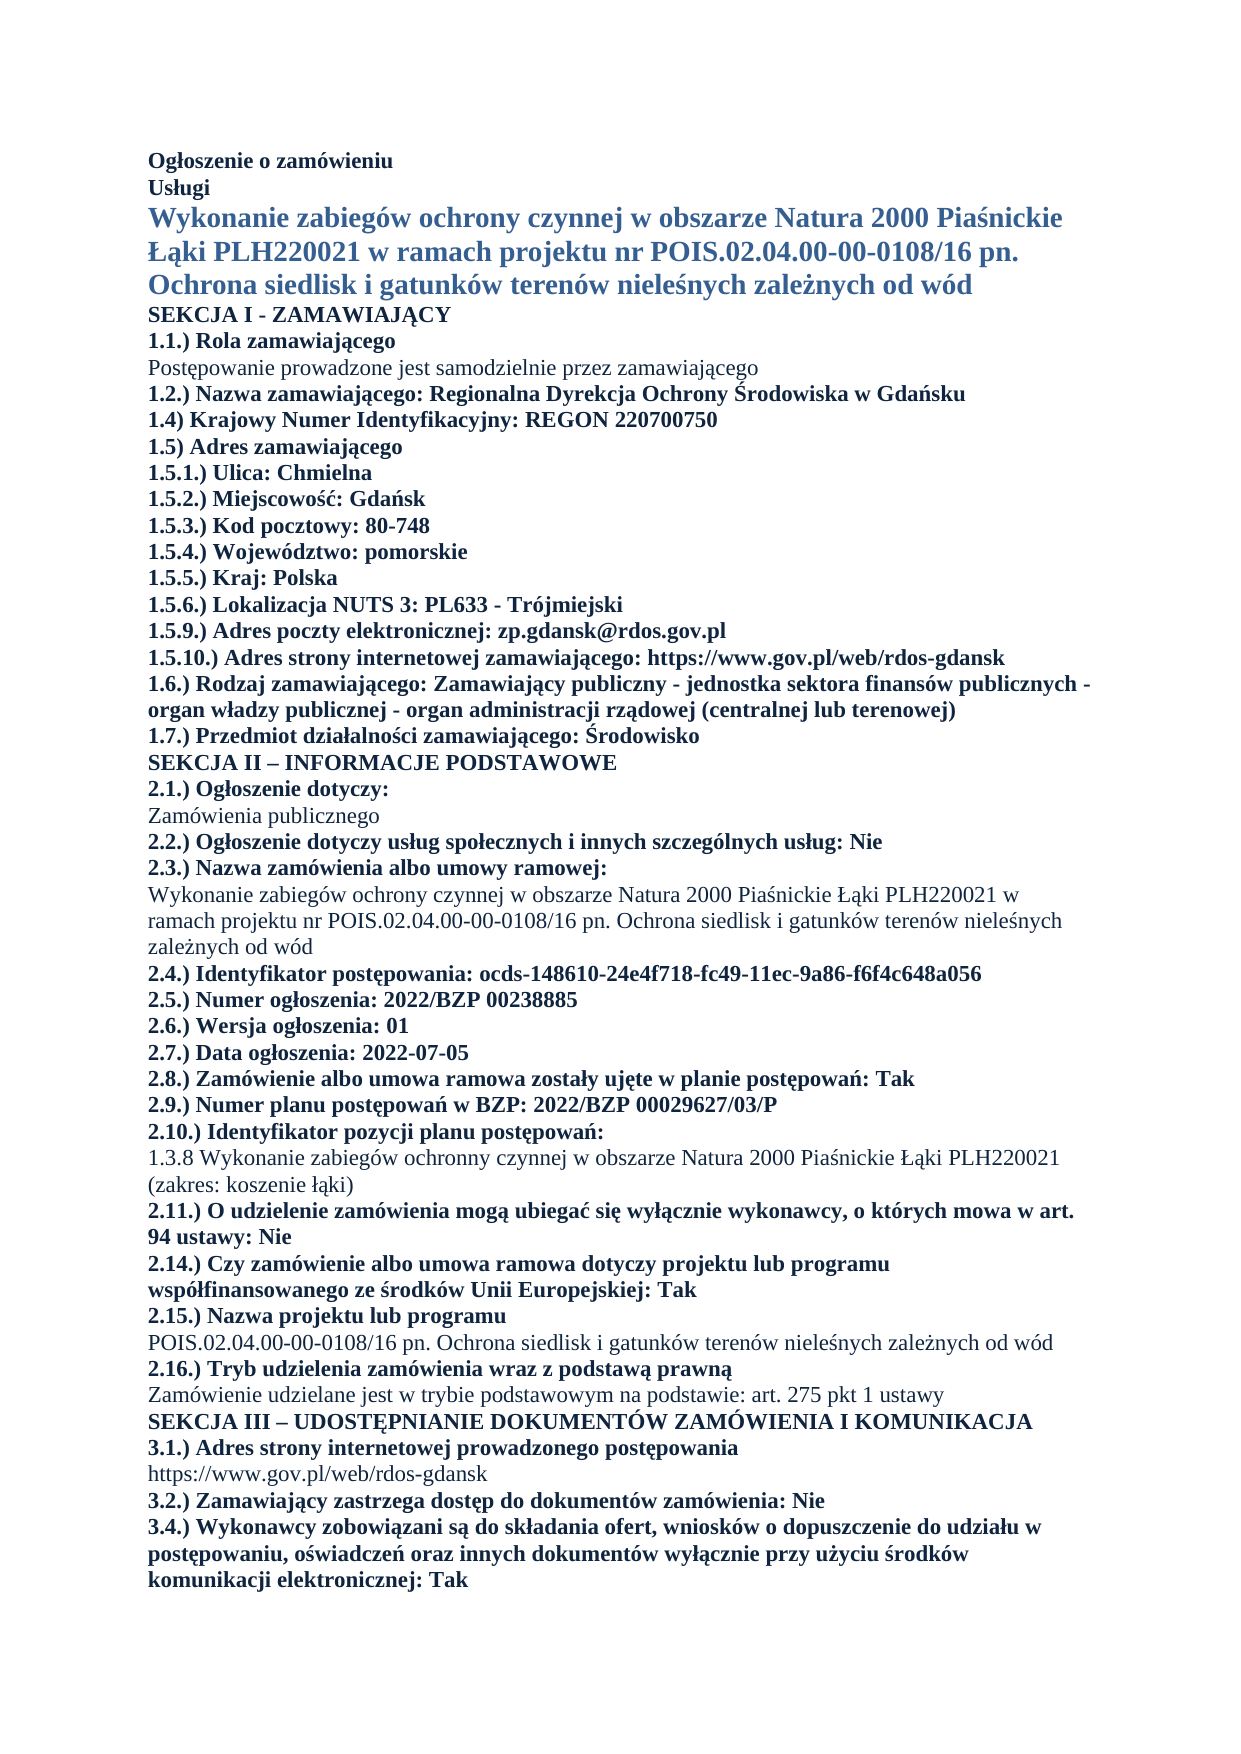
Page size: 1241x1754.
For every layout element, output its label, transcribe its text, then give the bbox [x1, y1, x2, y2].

text 1.4) Krajowy Numer Identyfikacyjny: REGON 220700750 [148, 406, 1093, 433]
text POIS.02.04.00-00-0108/16 pn. Ochrona siedlisk i gatunków terenów nieleśnych zależnych od wód [148, 1329, 1093, 1355]
text 1.5) Adres zamawiającego [148, 433, 1093, 459]
text 2.10.) Identyfikator pozycji planu postępowań: [148, 1118, 1093, 1144]
text 1.2.) Nazwa zamawiającego: Regionalna Dyrekcja Ochrony Środowiska w Gdańsku [148, 380, 1093, 406]
text 1.5.3.) Kod pocztowy: 80-748 [148, 512, 1093, 538]
text 1.6.) Rodzaj zamawiającego: Zamawiający publiczny - jednostka sektora finansów publicznych - organ władzy publicznej - organ administracji rządowej (centralnej lub terenowej) [148, 670, 1093, 723]
text 2.6.) Wersja ogłoszenia: 01 [148, 1012, 1093, 1039]
text https://www.gov.pl/web/rdos-gdansk [148, 1461, 1093, 1487]
text 2.1.) Ogłoszenie dotyczy: [148, 775, 1093, 802]
text Wykonanie zabiegów ochrony czynnej w obszarze Natura 2000 Piaśnickie Łąki PLH220021 w ramach projektu nr POIS.02.04.00-00-0108/16 pn. Ochrona siedlisk i gatunków terenów nieleśnych zależnych od wód [148, 881, 1093, 960]
text 2.7.) Data ogłoszenia: 2022-07-05 [148, 1039, 1093, 1065]
text 1.1.) Rola zamawiającego [148, 327, 1093, 354]
text 1.5.4.) Województwo: pomorskie [148, 538, 1093, 564]
text Zamówienia publicznego [148, 802, 1093, 828]
text 2.2.) Ogłoszenie dotyczy usług społecznych i innych szczególnych usług: Nie [148, 828, 1093, 854]
text 1.5.10.) Adres strony internetowej zamawiającego: https://www.gov.pl/web/rdos-gdansk [148, 643, 1093, 670]
text Postępowanie prowadzone jest samodzielnie przez zamawiającego [148, 354, 1093, 380]
text 2.8.) Zamówienie albo umowa ramowa zostały ujęte w planie postępowań: Tak [148, 1065, 1093, 1092]
text 2.15.) Nazwa projektu lub programu [148, 1302, 1093, 1329]
text 1.5.9.) Adres poczty elektronicznej: zp.gdansk@rdos.gov.pl [148, 617, 1093, 643]
text 1.5.6.) Lokalizacja NUTS 3: PL633 - Trójmiejski [148, 591, 1093, 617]
text 3.4.) Wykonawcy zobowiązani są do składania ofert, wniosków o dopuszczenie do udziału w postępowaniu, oświadczeń oraz innych dokumentów wyłącznie przy użyciu środków komunikacji elektronicznej: Tak [148, 1513, 1093, 1592]
text 1.7.) Przedmiot działalności zamawiającego: Środowisko [148, 723, 1093, 749]
text 1.5.2.) Miejscowość: Gdańsk [148, 485, 1093, 512]
text 2.14.) Czy zamówienie albo umowa ramowa dotyczy projektu lub programu współfinansowanego ze środków Unii Europejskiej: Tak [148, 1250, 1093, 1302]
text Zamówienie udzielane jest w trybie podstawowym na podstawie: art. 275 pkt 1 ustawy [148, 1381, 1093, 1408]
text SEKCJA III – UDOSTĘPNIANIE DOKUMENTÓW ZAMÓWIENIA I KOMUNIKACJA [148, 1408, 1093, 1434]
text 3.1.) Adres strony internetowej prowadzonego postępowania [148, 1434, 1093, 1461]
text 2.16.) Tryb udzielenia zamówienia wraz z podstawą prawną [148, 1355, 1093, 1381]
text Ogłoszenie o zamówieniu Usługi Wykonanie zabiegów ochrony czynnej w obszarze Natura 2000 Piaśnickie Łąki PLH220021 w ramach projektu nr POIS.02.04.00-00-0108/16 pn. Ochrona siedlisk i gatunków terenów nieleśnych zależnych od wód [148, 148, 1093, 301]
text 1.5.5.) Kraj: Polska [148, 564, 1093, 591]
text 2.5.) Numer ogłoszenia: 2022/BZP 00238885 [148, 986, 1093, 1012]
text SEKCJA I - ZAMAWIAJĄCY [148, 301, 1093, 327]
text 2.11.) O udzielenie zamówienia mogą ubiegać się wyłącznie wykonawcy, o których mowa w art. 94 ustawy: Nie [148, 1197, 1093, 1250]
text 2.9.) Numer planu postępowań w BZP: 2022/BZP 00029627/03/P [148, 1092, 1093, 1118]
text 3.2.) Zamawiający zastrzega dostęp do dokumentów zamówienia: Nie [148, 1487, 1093, 1513]
text 2.3.) Nazwa zamówienia albo umowy ramowej: [148, 854, 1093, 881]
text 1.5.1.) Ulica: Chmielna [148, 459, 1093, 485]
text SEKCJA II – INFORMACJE PODSTAWOWE [148, 749, 1093, 775]
text 1.3.8 Wykonanie zabiegów ochronny czynnej w obszarze Natura 2000 Piaśnickie Łąki PLH220021 (zakres: koszenie łąki) [148, 1144, 1093, 1197]
text 2.4.) Identyfikator postępowania: ocds-148610-24e4f718-fc49-11ec-9a86-f6f4c648a056 [148, 960, 1093, 986]
